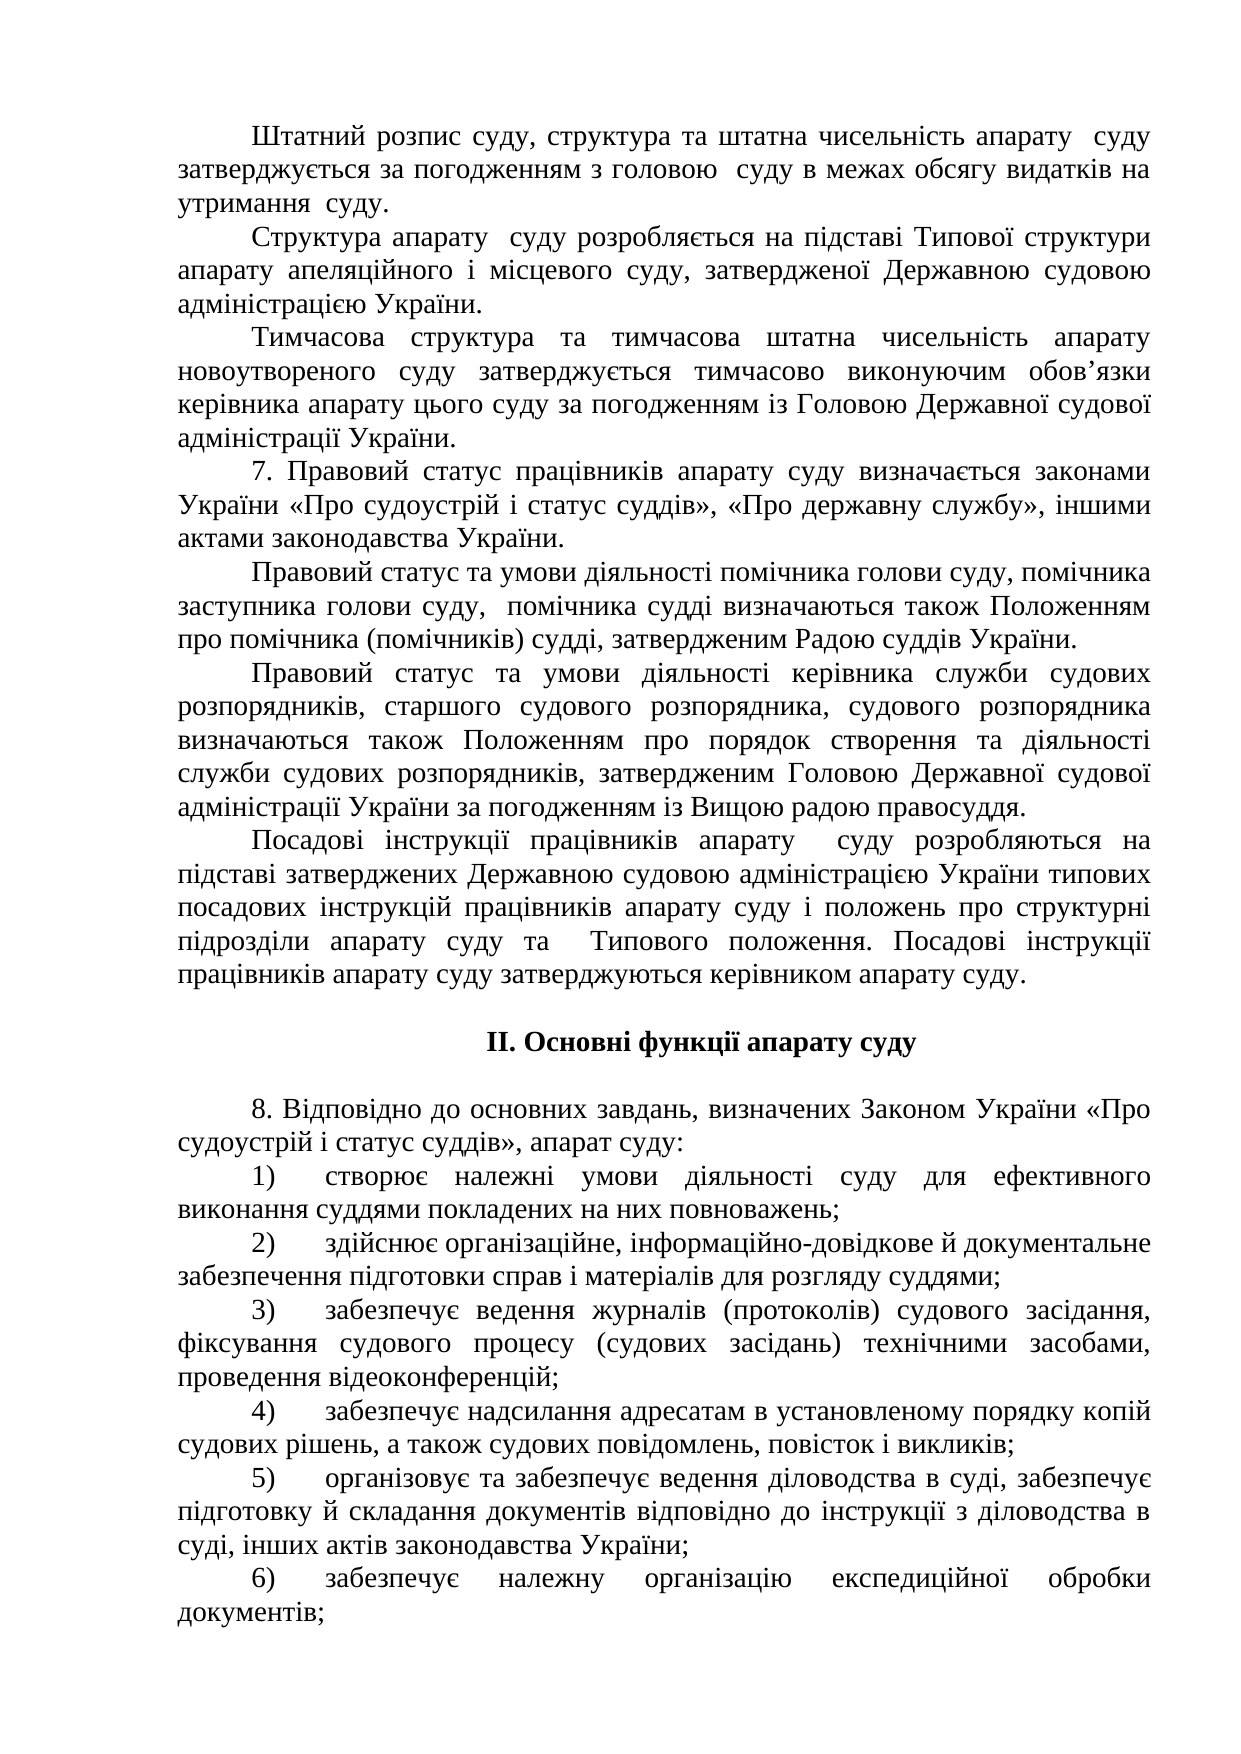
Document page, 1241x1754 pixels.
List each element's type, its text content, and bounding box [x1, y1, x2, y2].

text 3) забезпечує ведення журналів (протоколів) судового засідання, фіксування судового процесу (судових засідань) технічними засобами, проведення відеоконференцій; [177, 1292, 1152, 1393]
text Правовий статус та умови діяльності керівника служби судових розпорядників, старшого судового розпорядника, судового розпорядника визначаються також Положенням про порядок створення та діяльності служби судових розпорядників, затвердженим Головою Державної судової адміністрації України за погодженням із Вищою радою правосуддя. [177, 655, 1152, 822]
text Штатний розпис суду, структура та штатна чисельність апарату суду затверджується за погодженням з головою суду в межах обсягу видатків на утримання суду. [177, 118, 1152, 219]
text 4) забезпечує надсилання адресатам в установленому порядку копій судових рішень, а також судових повідомлень, повісток і викликів; [177, 1393, 1152, 1460]
text II. Основні функції апарату суду [177, 1024, 1152, 1057]
text 7. Правовий статус працівників апарату суду визначається законами України «Про судоустрій і статус суддів», «Про державну службу», іншими актами законодавства України. [177, 453, 1152, 554]
text 1) створює належні умови діяльності суду для ефективного виконання суддями покладених на них повноважень; [177, 1158, 1152, 1225]
text 2) здійснює організаційне, інформаційно-довідкове й документальне забезпечення підготовки справ і матеріалів для розгляду суддями; [177, 1225, 1152, 1292]
text Посадові інструкції працівників апарату суду розробляються на підставі затверджених Державною судовою адміністрацією України типових посадових інструкцій працівників апарату суду і положень про структурні підрозділи апарату суду та Типового положення. Посадові інструкції працівників апарату суду затверджуються керівником апарату суду. [177, 822, 1152, 990]
text 6) забезпечує належну організацію експедиційної обробки документів; [177, 1560, 1152, 1627]
text 5) організовує та забезпечує ведення діловодства в суді, забезпечує підготовку й складання документів відповідно до інструкції з діловодства в суді, інших актів законодавства України; [177, 1460, 1152, 1560]
text 8. Відповідно до основних завдань, визначених Законом України «Про судоустрій і статус суддів», апарат суду: [177, 1091, 1152, 1158]
text Структура апарату суду розробляється на підставі Типової структури апарату апеляційного і місцевого суду, затвердженої Державною судовою адміністрацією України. [177, 219, 1152, 319]
text Правовий статус та умови діяльності помічника голови суду, помічника заступника голови суду, помічника судді визначаються також Положенням про помічника (помічників) судді, затвердженим Радою суддів України. [177, 554, 1152, 655]
text Тимчасова структура та тимчасова штатна чисельність апарату новоутвореного суду затверджується тимчасово виконуючим обов’язки керівника апарату цього суду за погодженням із Головою Державної судової адміністрації України. [177, 319, 1152, 453]
